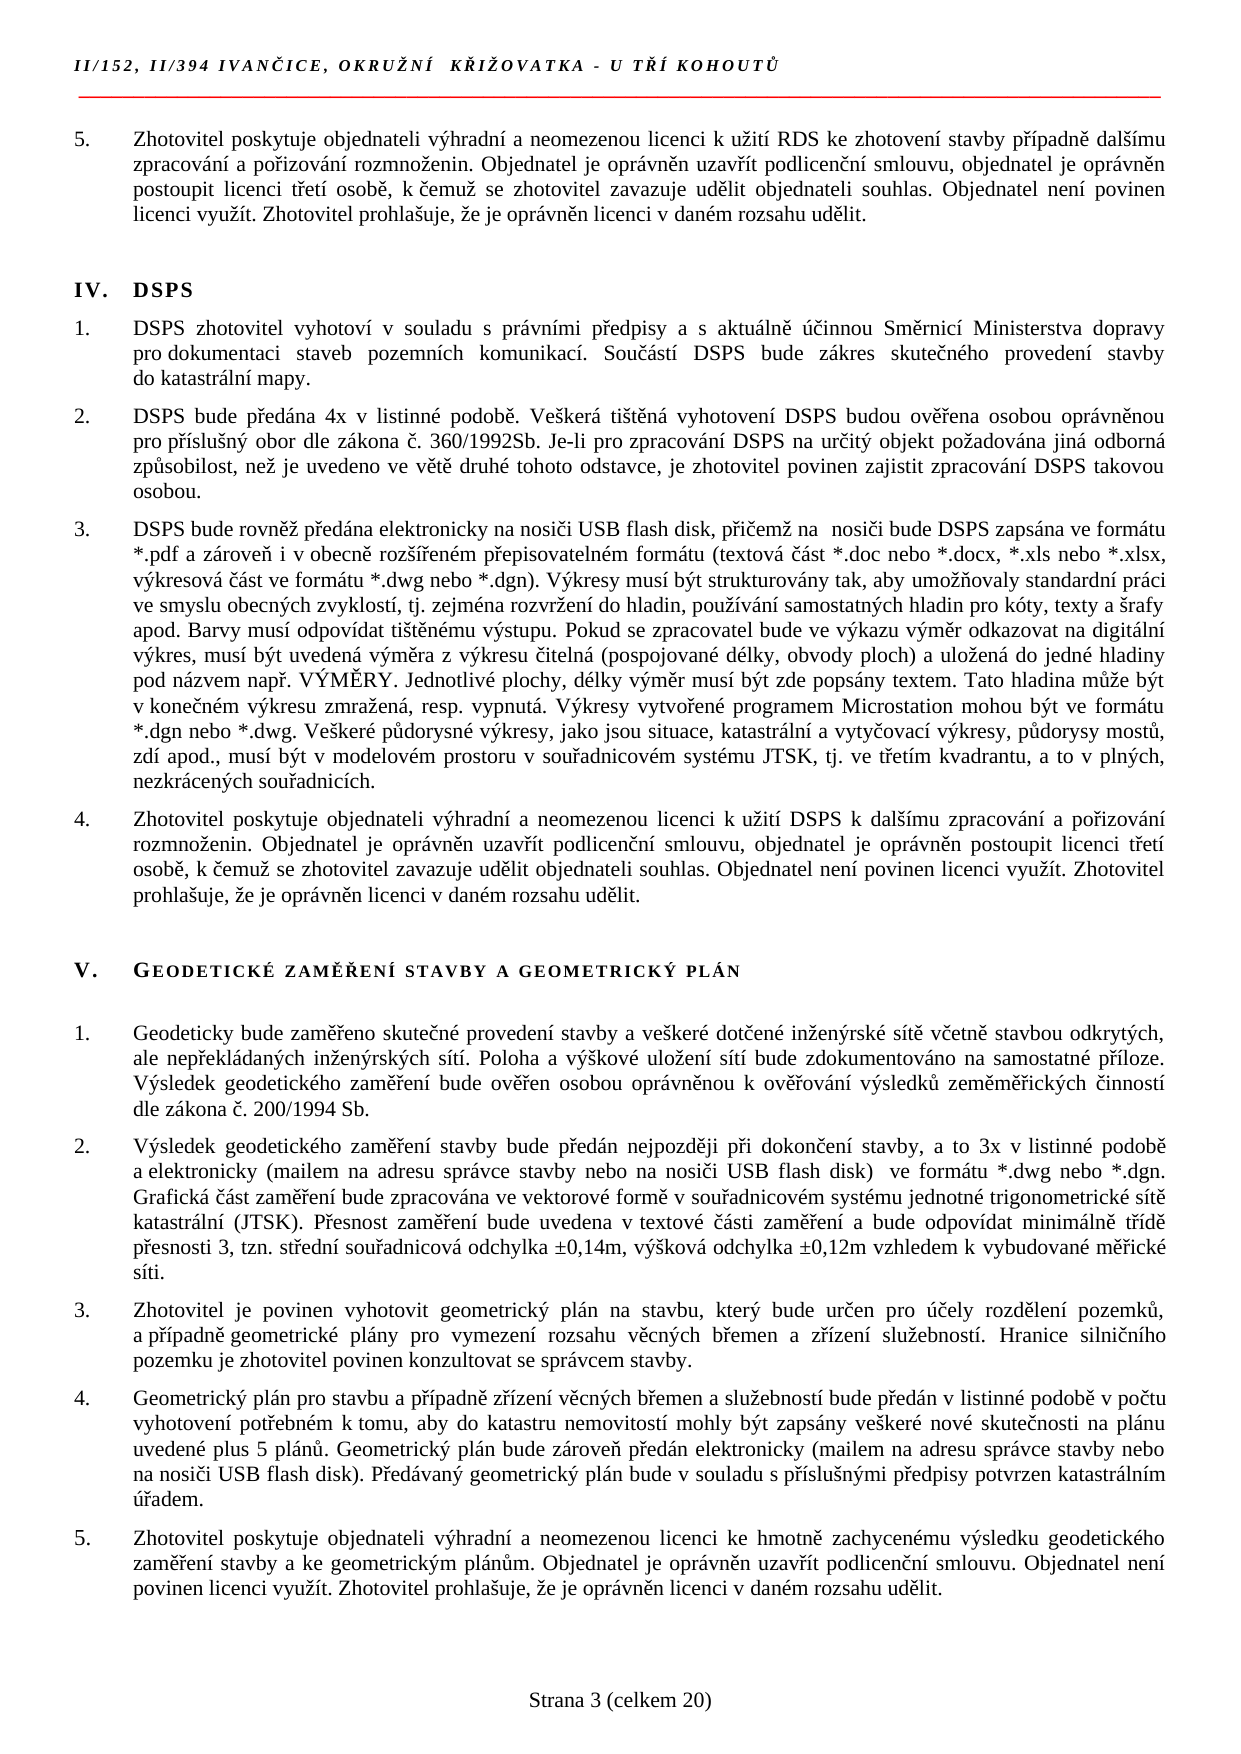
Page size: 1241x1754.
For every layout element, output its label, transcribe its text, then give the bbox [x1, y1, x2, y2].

list Zhotovitel je povinen vyhotovit geometrický plán na stavbu, který bude určen pro účely rozdělení pozemků, a případně geometrické plány pro vymezení rozsahu věcných břemen a zřízení služebností. Hranice silničního pozemku je zhotovitel povinen konzultovat se správcem stavby. [74, 1297, 1166, 1373]
list DSPS bude předána 4x v listinné podobě. Veškerá tištěná vyhotovení DSPS budou ověřena osobou oprávněnou pro příslušný obor dle zákona č. 360/1992Sb. Je-li pro zpracování DSPS na určitý objekt požadována jiná odborná způsobilost, než je uvedeno ve větě druhé tohoto odstavce, je zhotovitel povinen zajistit zpracování DSPS takovou osobou. [74, 403, 1166, 504]
list Zhotovitel poskytuje objednateli výhradní a neomezenou licenci k užití DSPS k dalšímu zpracování a pořizování rozmnoženin. Objednatel je oprávněn uzavřít podlicenční smlouvu, objednatel je oprávněn postoupit licenci třetí osobě, k čemuž se zhotovitel zavazuje udělit objednateli souhlas. Objednatel není povinen licenci využít. Zhotovitel prohlašuje, že je oprávněn licenci v daném rozsahu udělit. [74, 806, 1166, 907]
list DSPS bude rovněž předána elektronicky na nosiči USB flash disk, přičemž na nosiči bude DSPS zapsána ve formátu *.pdf a zároveň i v obecně rozšířeném přepisovatelném formátu (textová část *.doc nebo *.docx, *.xls nebo *.xlsx, výkresová část ve formátu *.dwg nebo *.dgn). Výkresy musí být strukturovány tak, aby umožňovaly standardní práci ve smyslu obecných zvyklostí, tj. zejména rozvržení do hladin, používání samostatných hladin pro kóty, texty a šrafy apod. Barvy musí odpovídat tištěnému výstupu. Pokud se zpracovatel bude ve výkazu výměr odkazovat na digitální výkres, musí být uvedená výměra z výkresu čitelná (pospojované délky, obvody ploch) a uložená do jedné hladiny pod názvem např. VÝMĚRY. Jednotlivé plochy, délky výměr musí být zde popsány textem. Tato hladina může být v konečném výkresu zmražená, resp. vypnutá. Výkresy vytvořené programem Microstation mohou být ve formátu *.dgn nebo *.dwg. Veškeré půdorysné výkresy, jako jsou situace, katastrální a vytyčovací výkresy, půdorysy mostů, zdí apod., musí být v modelovém prostoru v souřadnicovém systému JTSK, tj. ve třetím kvadrantu, a to v plných, nezkrácených souřadnicích. [74, 516, 1166, 793]
list Geodetické zaměření stavby a geometrický plán [74, 957, 1166, 982]
list Výsledek geodetického zaměření stavby bude předán nejpozději při dokončení stavby, a to 3x v listinné podobě a elektronicky (mailem na adresu správce stavby nebo na nosiči USB flash disk) ve formátu *.dwg nebo *.dgn. Grafická část zaměření bude zpracována ve vektorové formě v souřadnicovém systému jednotné trigonometrické sítě katastrální (JTSK). Přesnost zaměření bude uvedena v textové části zaměření a bude odpovídat minimálně třídě přesnosti 3, tzn. střední souřadnicová odchylka ±0,14m, výšková odchylka ±0,12m vzhledem k vybudované měřické síti. [74, 1133, 1166, 1284]
list Zhotovitel poskytuje objednateli výhradní a neomezenou licenci ke hmotně zachycenému výsledku geodetického zaměření stavby a ke geometrickým plánům. Objednatel je oprávněn uzavřít podlicenční smlouvu. Objednatel není povinen licenci využít. Zhotovitel prohlašuje, že je oprávněn licenci v daném rozsahu udělit. [74, 1524, 1166, 1600]
list Zhotovitel poskytuje objednateli výhradní a neomezenou licenci k užití RDS ke zhotovení stavby případně dalšímu zpracování a pořizování rozmnoženin. Objednatel je oprávněn uzavřít podlicenční smlouvu, objednatel je oprávněn postoupit licenci třetí osobě, k čemuž se zhotovitel zavazuje udělit objednateli souhlas. Objednatel není povinen licenci využít. Zhotovitel prohlašuje, že je oprávněn licenci v daném rozsahu udělit. [74, 126, 1166, 227]
list Geometrický plán pro stavbu a případně zřízení věcných břemen a služebností bude předán v listinné podobě v počtu vyhotovení potřebném k tomu, aby do katastru nemovitostí mohly být zapsány veškeré nové skutečnosti na plánu uvedené plus 5 plánů. Geometrický plán bude zároveň předán elektronicky (mailem na adresu správce stavby nebo na nosiči USB flash disk). Předávaný geometrický plán bude v souladu s příslušnými předpisy potvrzen katastrálním úřadem. [74, 1385, 1166, 1511]
list DSPS zhotovitel vyhotoví v souladu s právními předpisy a s aktuálně účinnou Směrnicí Ministerstva dopravy pro dokumentaci staveb pozemních komunikací. Součástí DSPS bude zákres skutečného provedení stavby do katastrální mapy. [74, 315, 1166, 390]
list DSPS [74, 277, 1166, 302]
list Geodeticky bude zaměřeno skutečné provedení stavby a veškeré dotčené inženýrské sítě včetně stavbou odkrytých, ale nepřekládaných inženýrských sítí. Poloha a výškové uložení sítí bude zdokumentováno na samostatné příloze. Výsledek geodetického zaměření bude ověřen osobou oprávněnou k ověřování výsledků zeměměřických činností dle zákona č. 200/1994 Sb. [74, 1020, 1166, 1121]
